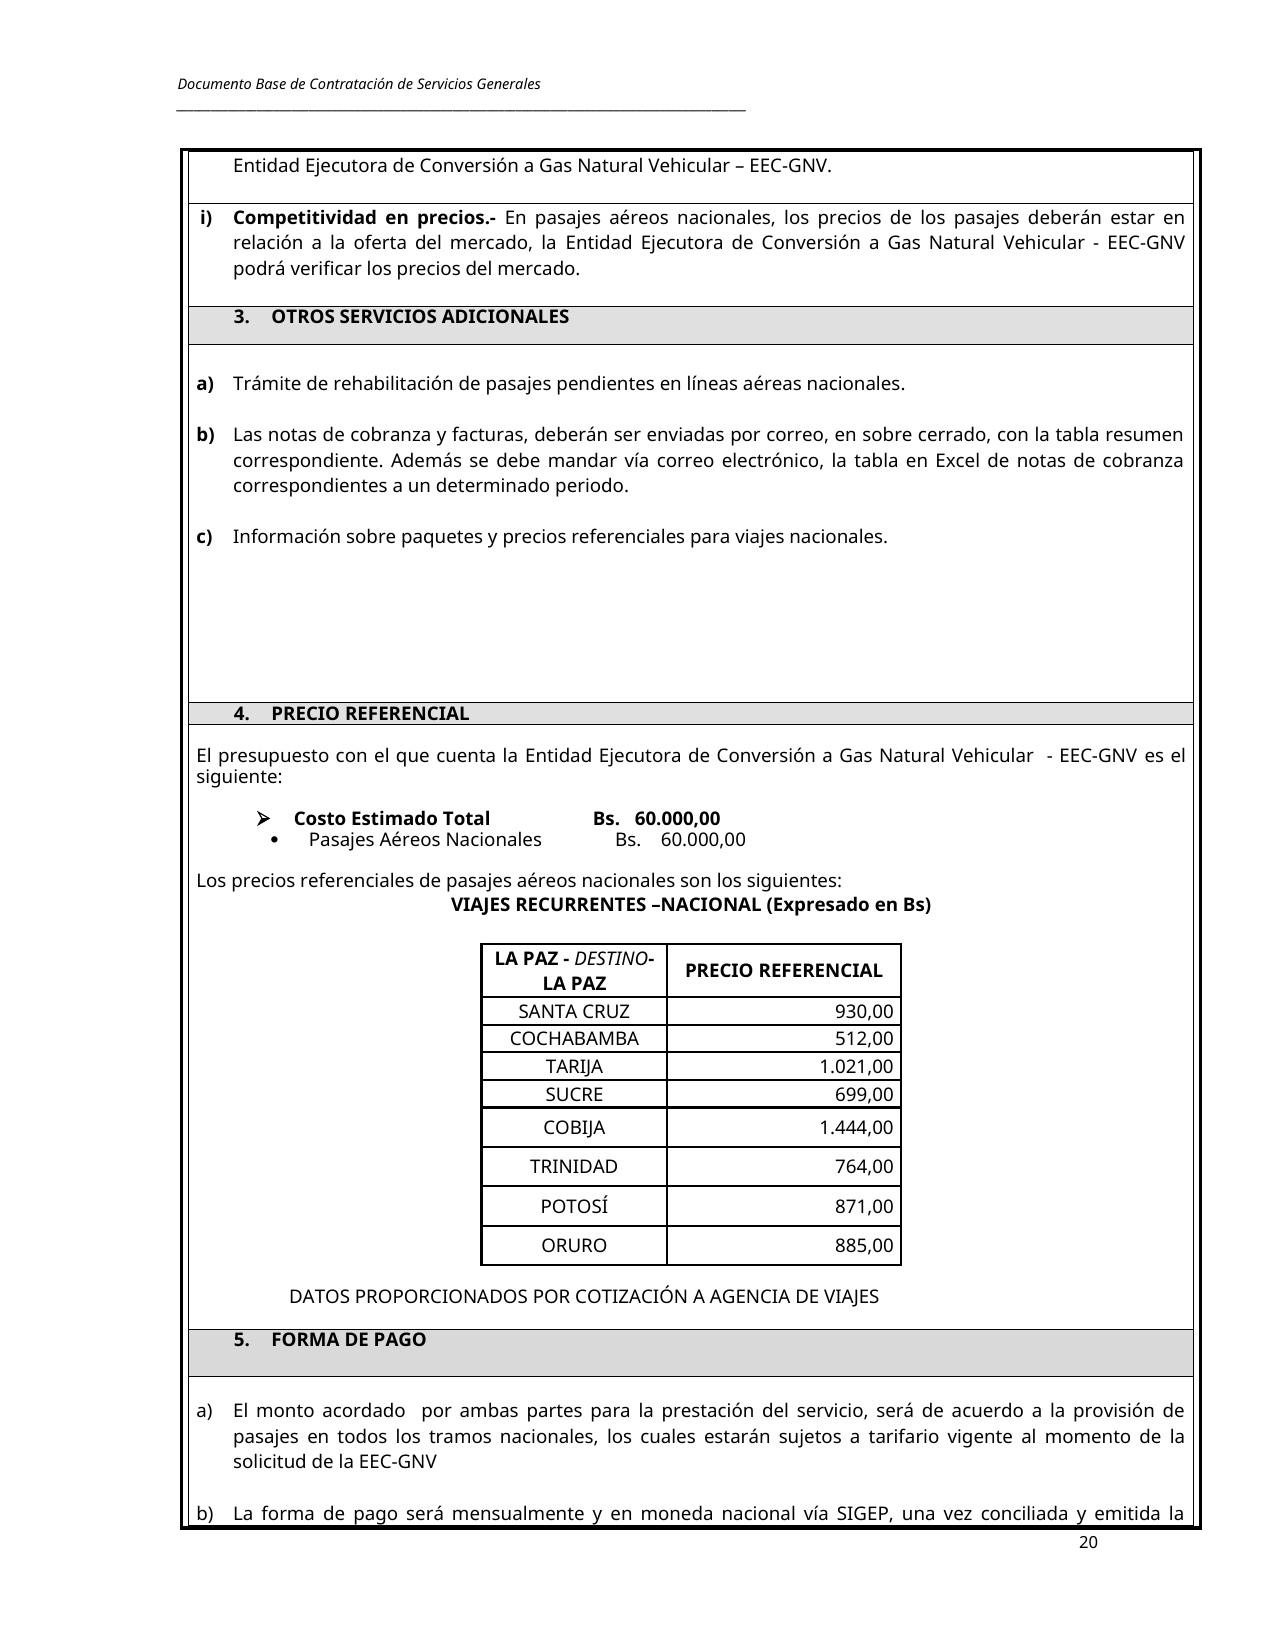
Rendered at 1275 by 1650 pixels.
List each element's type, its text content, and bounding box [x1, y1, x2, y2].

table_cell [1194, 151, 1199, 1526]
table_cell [189, 1377, 1193, 1525]
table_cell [189, 152, 1193, 203]
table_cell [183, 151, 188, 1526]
